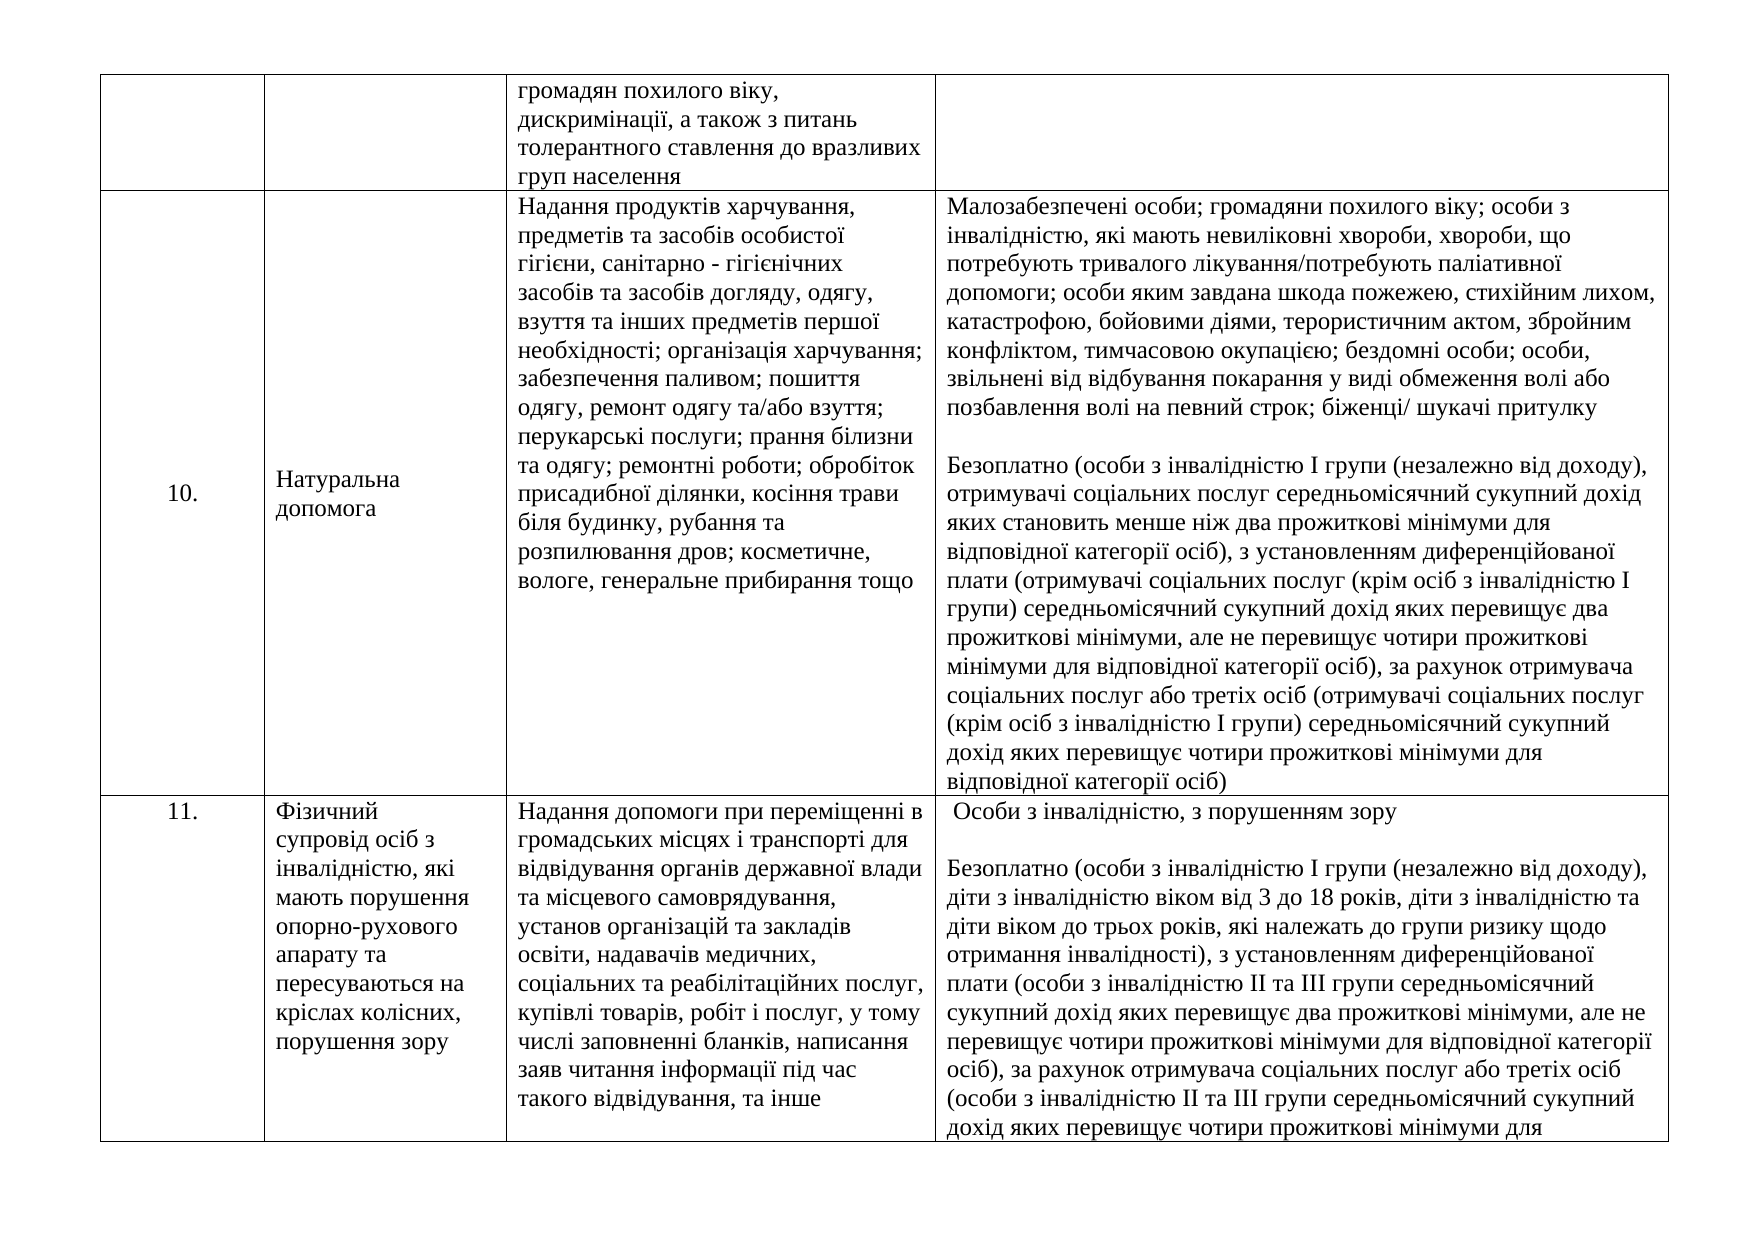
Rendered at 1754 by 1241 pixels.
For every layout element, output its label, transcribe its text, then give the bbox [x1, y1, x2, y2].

table_cell Натуральна допомога [265, 191, 506, 795]
table_cell Надання продуктів харчування, предметів та засобів особистої гігієни, санітарно - гігієнічних засобів та засобів догляду, одягу, взуття та інших предметів першої необхідності; організація харчування; забезпечення паливом; пошиття одягу, ремонт одягу та/або взуття; перукарські послуги; прання білизни та одягу; ремонтні роботи; обробіток присадибної ділянки, косіння трави біля будинку, рубання та розпилювання дров; косметичне, вологе, генеральне прибирання тощо [507, 191, 935, 795]
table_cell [507, 796, 935, 1141]
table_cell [507, 75, 935, 190]
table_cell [936, 75, 1668, 190]
table_cell 9. [101, 75, 264, 190]
table_cell Малозабезпечені особи; громадяни похилого віку; особи з інвалідністю, які мають невиліковні хвороби, хвороби, що потребують тривалого лікування/потребують паліативної допомоги; особи яким завдана шкода пожежею, стихійним лихом, катастрофою, бойовими діями, терористичним актом, збройним конфліктом, тимчасовою окупацією; бездомні особи; особи, звільнені від відбування покарання у виді обмеження волі або позбавлення волі на певний строк; біженці/ шукачі притулку Безоплатно (особи з інвалідністю І групи (незалежно від доходу), отримувачі соціальних послуг середньомісячний сукупний дохід яких становить менше ніж два прожиткові мінімуми для відповідної категорії осіб), з установленням диференційованої плати (отримувачі соціальних послуг (крім осіб з інвалідністю І групи) середньомісячний сукупний дохід яких перевищує два прожиткові мінімуми, але не перевищує чотири прожиткові мінімуми для відповідної категорії осіб), за рахунок отримувача соціальних послуг або третіх осіб (отримувачі соціальних послуг (крім осіб з інвалідністю І групи) середньомісячний сукупний дохід яких перевищує чотири прожиткові мінімуми для відповідної категорії осіб) [936, 191, 1668, 795]
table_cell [936, 796, 1668, 1141]
table_cell 11. [101, 796, 264, 1141]
table_cell 10. [101, 191, 264, 795]
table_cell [265, 75, 506, 190]
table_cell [265, 796, 506, 1141]
